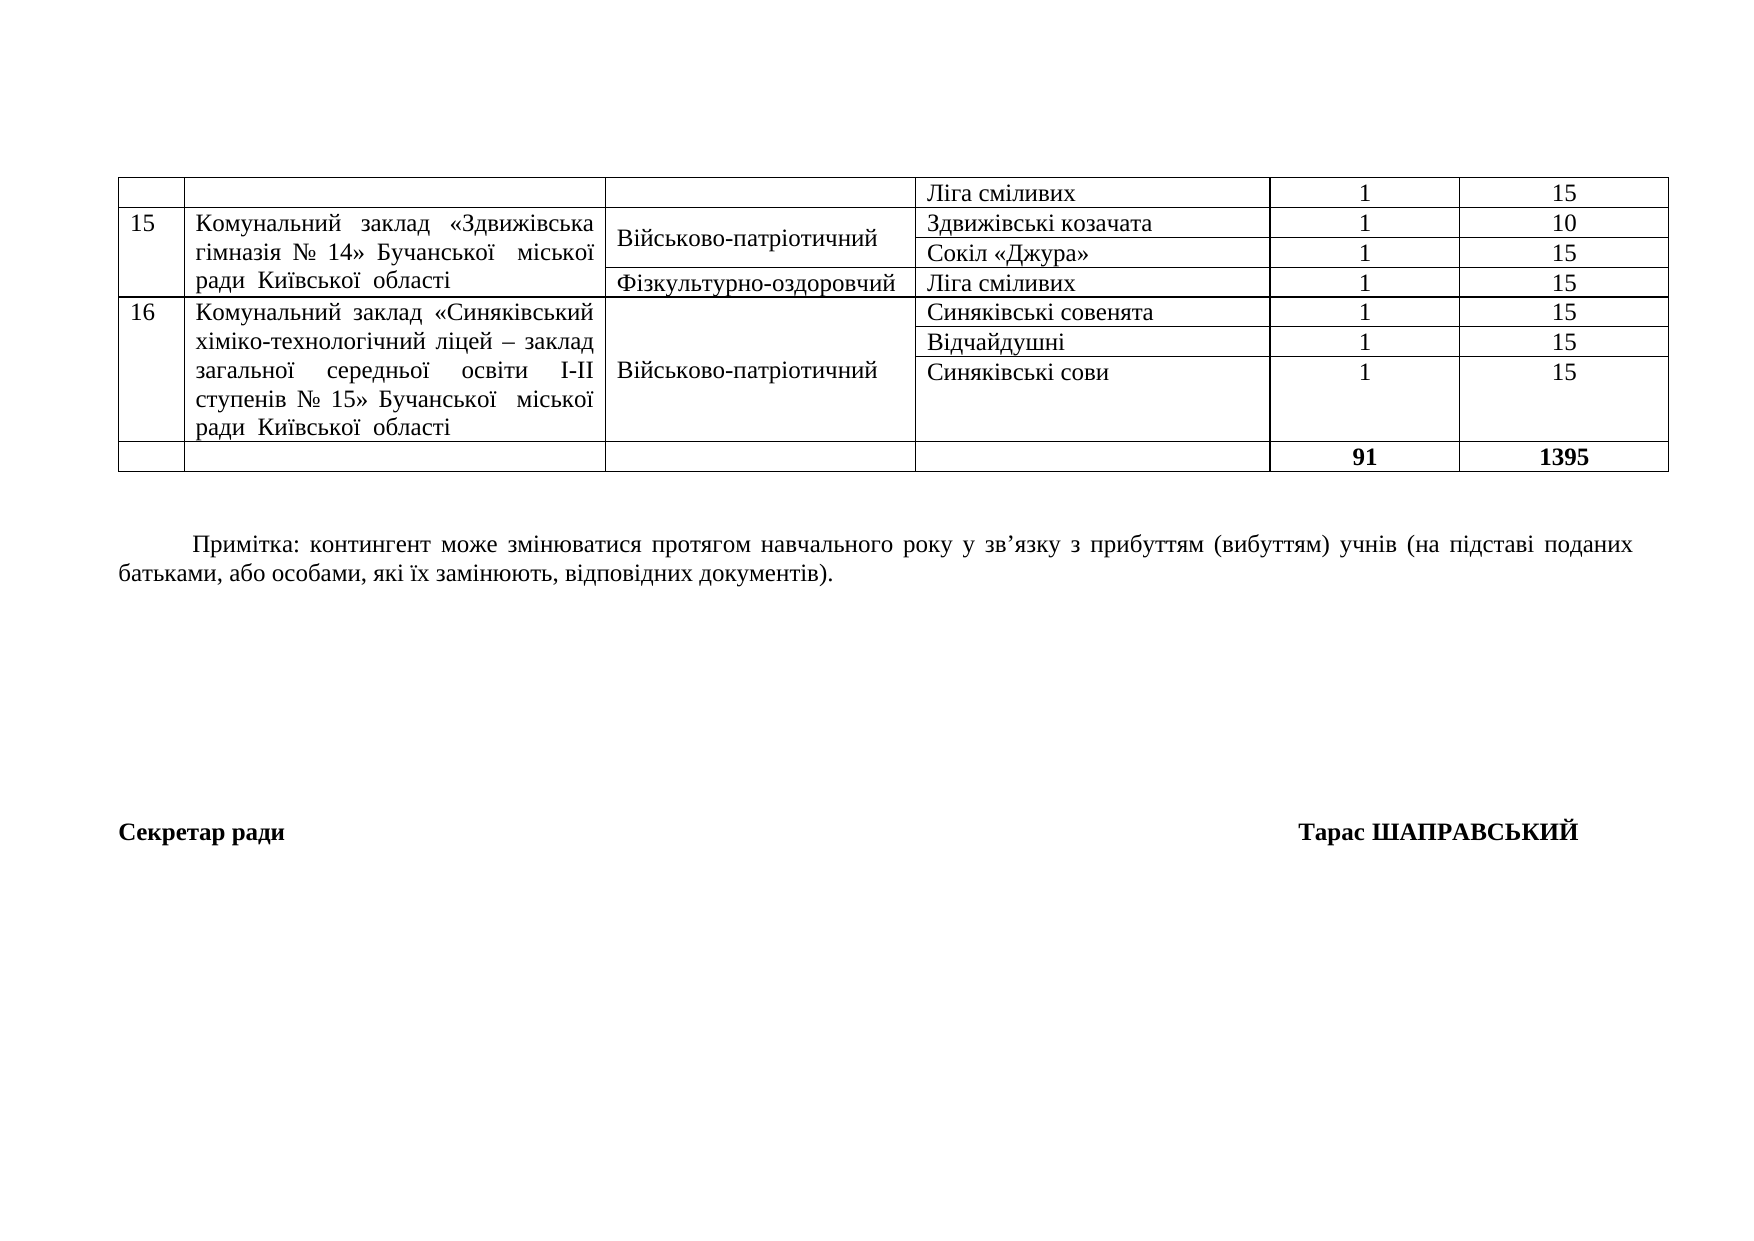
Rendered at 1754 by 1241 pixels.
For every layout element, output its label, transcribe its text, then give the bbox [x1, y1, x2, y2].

table_cell Відчайдушні [916, 327, 1269, 356]
table_cell 16 [119, 298, 184, 441]
table_cell 1 [1271, 268, 1459, 296]
table_cell 1 [1271, 238, 1459, 267]
table_cell Фізкультурно-оздоровчий [606, 268, 915, 296]
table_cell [606, 178, 915, 207]
text Примітка: контингент може змінюватися протягом навчального року у зв’язку з прибуттям (вибуттям) учнів (на підставі поданих батьками, або особами, які їх замінюють, відповідних документів). [118, 529, 1636, 587]
table_cell 1 [1271, 298, 1459, 326]
table_cell 15 [1460, 238, 1668, 267]
text Секретар ради Тарас ШАПРАВСЬКИЙ [118, 817, 1636, 846]
table_cell 1 [1271, 208, 1459, 237]
table_cell Ліга сміливих [916, 178, 1269, 207]
table_cell [606, 442, 915, 471]
table_cell 10 [1460, 208, 1668, 237]
table_cell 1 [1271, 178, 1459, 207]
table_cell Комунальний заклад «Здвижівська гімназія № 14» Бучанської міської ради Київської області [185, 208, 605, 296]
table_cell 15 [119, 208, 184, 296]
table_cell Військово-патріотичний [606, 298, 915, 441]
table_cell 15 [1460, 298, 1668, 326]
table_cell Комунальний заклад «Синяківський хіміко-технологічний ліцей – заклад загальної середньої освіти І-ІІ ступенів № 15» Бучанської міської ради Київської області [185, 298, 605, 441]
table_cell 1395 [1460, 442, 1668, 471]
table_cell 15 [1460, 327, 1668, 356]
table_cell 15 [1460, 268, 1668, 296]
table_cell Синяківські сови [916, 357, 1269, 441]
table_cell 1 [1271, 357, 1459, 441]
table_cell 15 [1460, 178, 1668, 207]
table_cell 1 [1271, 327, 1459, 356]
table_cell Сокіл «Джура» [916, 238, 1269, 267]
table_cell Синяківські совенята [916, 298, 1269, 326]
table_cell Здвижівські козачата [916, 208, 1269, 237]
table_cell Ліга сміливих [916, 268, 1269, 296]
table_cell Військово-патріотичний [606, 208, 915, 267]
table_cell [185, 442, 605, 471]
table_cell 15 [1460, 357, 1668, 441]
table_cell [916, 442, 1269, 471]
table_cell [119, 442, 184, 471]
table_cell 91 [1271, 442, 1459, 471]
